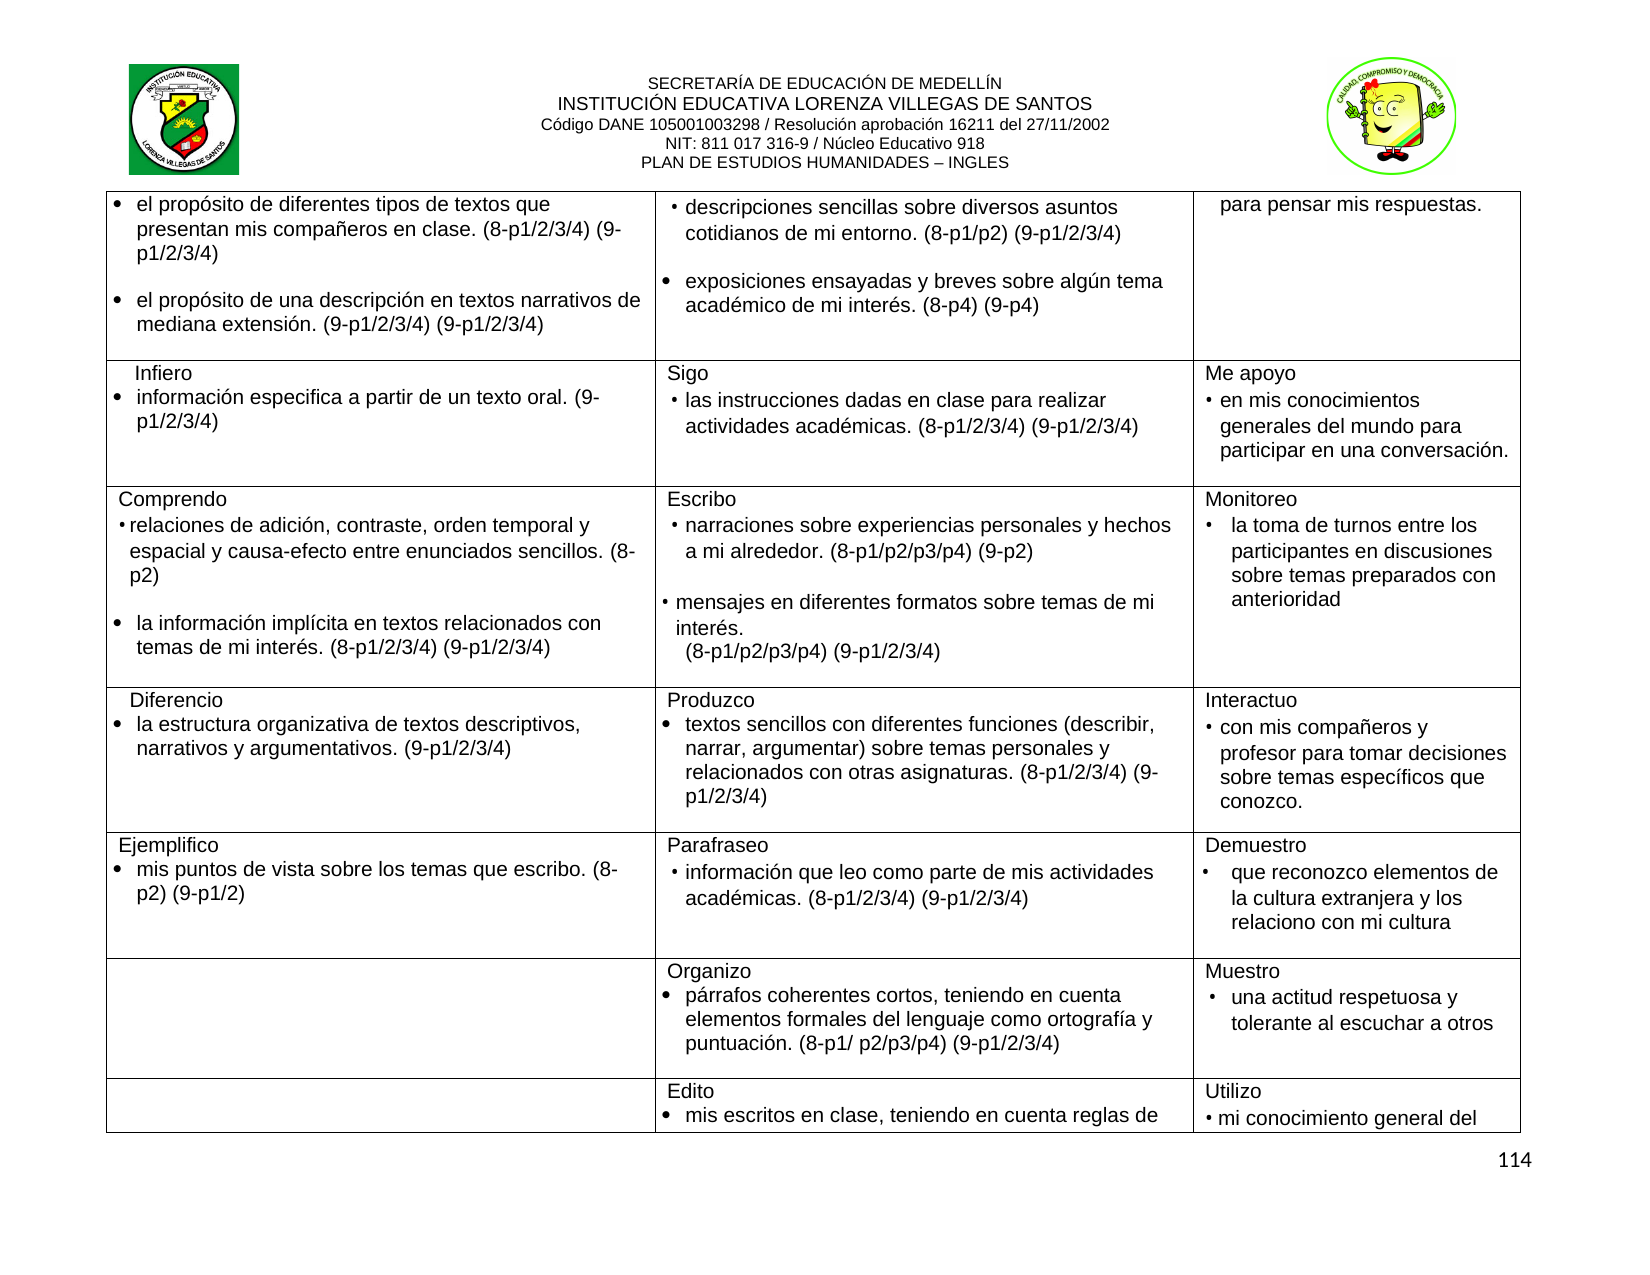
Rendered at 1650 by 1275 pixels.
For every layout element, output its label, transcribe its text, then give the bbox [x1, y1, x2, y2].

table_cell Infiero información especiﬁca a partir de un texto oral. (9-p1/2/3/4) [107, 361, 655, 486]
table_cell Me apoyo en mis conocimientos generales del mundo para participar en una conversación. [1194, 361, 1520, 486]
table_cell Utilizo mi conocimiento general del mundo para comprender lo que escucho. [1194, 1079, 1520, 1132]
table_cell Interactuo con mis compañeros y profesor para tomar decisiones sobre temas especíﬁcos que conozco. [1194, 688, 1520, 832]
table_cell Diferencio la estructura organizativa de textos descriptivos, narrativos y argumentativos. (9-p1/2/3/4) [107, 688, 655, 832]
table_cell Parafraseo información que leo como parte de mis actividades académicas. (8-p1/2/3/4) (9-p1/2/3/4) [656, 833, 1193, 957]
table_cell Ejemplifico mis puntos de vista sobre los temas que escribo. (8-p2) (9-p1/2) [107, 833, 655, 957]
table_cell Organizo párrafos coherentes cortos, teniendo en cuenta elementos formales del lenguaje como ortografía y puntuación. (8-p1/ p2/p3/p4) (9-p1/2/3/4) [656, 959, 1193, 1078]
table_cell Comprendo relaciones de adición, contraste, orden temporal y espacial y causa-efecto entre enunciados sencillos. (8-p2) la información implícita en textos relacionados con temas de mi interés. (8-p1/2/3/4) (9-p1/2/3/4) [107, 487, 655, 687]
table_cell Produzco textos sencillos con diferentes funciones (describir, narrar, argumentar) sobre temas personales y relacionados con otras asignaturas. (8-p1/2/3/4) (9-p1/2/3/4) [656, 688, 1193, 832]
table_cell Demuestro que reconozco elementos de la cultura extranjera y los relaciono con mi cultura [1194, 833, 1520, 957]
table_cell [107, 959, 655, 1078]
picture [128, 64, 240, 175]
table_cell Participo en una conversación cuando mi interlocutor me da el tiempo para pensar mis respuestas. [1194, 192, 1520, 360]
table_cell Sigo las instrucciones dadas en clase para realizar actividades académicas. (8-p1/2/3/4) (9-p1/2/3/4) [656, 361, 1193, 486]
table_cell Escribo narraciones sobre experiencias personales y hechos a mi alrededor. (8-p1/p2/p3/p4) (9-p2) mensajes en diferentes formatos sobre temas de mi interés. (8-p1/p2/p3/p4) (9-p1/2/3/4) [656, 487, 1193, 687]
table_cell [107, 1079, 655, 1132]
table_cell Muestro una actitud respetuosa y tolerante al escuchar a otros [1194, 959, 1520, 1078]
table_cell Monitoreo la toma de turnos entre los participantes en discusiones sobre temas preparados con anterioridad [1194, 487, 1520, 687]
picture [1326, 57, 1457, 175]
